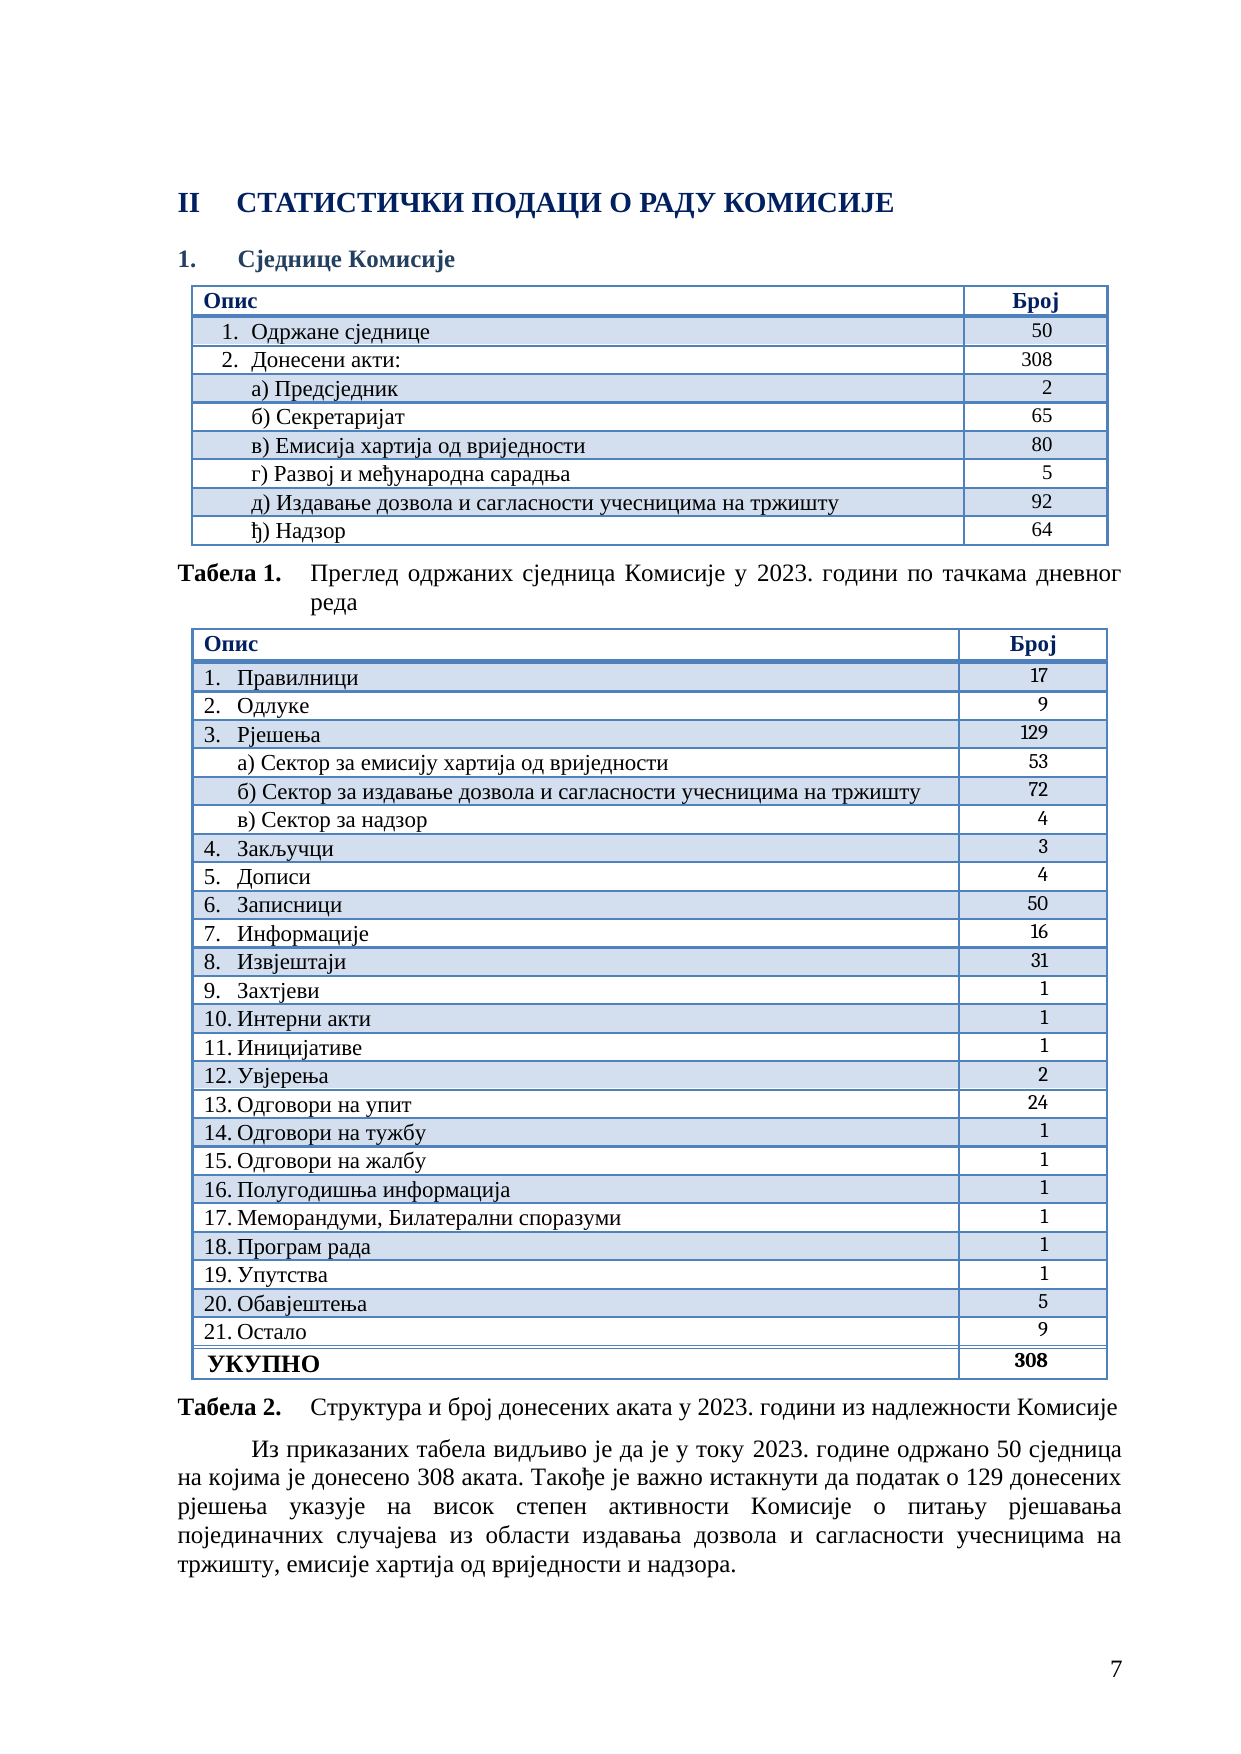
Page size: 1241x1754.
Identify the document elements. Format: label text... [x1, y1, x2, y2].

subtitle СТАТИСТИЧКИ ПОДАЦИ О РАДУ КОМИСИЈЕ [177, 185, 1122, 219]
table_header Број [960, 630, 1106, 659]
table_cell Увјерења [194, 1062, 958, 1088]
table_cell Донесени акти: [193, 347, 963, 373]
table_cell Упутства [194, 1261, 958, 1288]
table_cell Дописи [194, 863, 958, 889]
table_cell 1 [960, 1261, 1106, 1288]
table_cell Одговори на жалбу [194, 1148, 958, 1174]
table_cell Правилници [194, 664, 958, 690]
table_cell 64 [965, 517, 1106, 543]
table_cell в) Емисија хартија од вриједности [193, 432, 963, 458]
table_cell Записници [194, 892, 958, 918]
table_header Број [965, 287, 1106, 313]
table_cell 9 [960, 693, 1106, 719]
table_cell 1 [960, 1204, 1106, 1231]
table_cell Интерни акти [194, 1005, 958, 1032]
table_cell 2 [960, 1062, 1106, 1088]
table_cell 24 [960, 1091, 1106, 1117]
table_cell б) Сектор за издавање дозвола и сагласности учесницима на тржишту [194, 778, 958, 804]
table_cell в) Сектор за надзор [194, 806, 958, 833]
table_cell 2 [965, 375, 1106, 401]
table_cell Закључци [194, 835, 958, 861]
table_cell Одржане сједнице [193, 318, 963, 344]
table_cell 1 [960, 1005, 1106, 1032]
table_cell г) Развој и међународна сарадња [193, 460, 963, 487]
table_cell Информације [194, 920, 958, 946]
table_cell 3 [960, 835, 1106, 861]
table_cell 17 [960, 664, 1106, 690]
table_cell 92 [965, 489, 1106, 515]
table_cell 4 [960, 806, 1106, 833]
table_header Опис [194, 630, 958, 659]
table_cell Обавјештења [194, 1290, 958, 1316]
text Табела 1. Преглед одржаних сједница Комисије у 2023. години по тачкама дневног реда [177, 558, 1122, 616]
table_cell УКУПНО [194, 1349, 958, 1378]
table_cell Полугодишња информација [194, 1176, 958, 1202]
table_cell 72 [960, 778, 1106, 804]
table_cell 129 [960, 721, 1106, 747]
table_cell Програм рада [194, 1233, 958, 1259]
subtitle Сједнице Комисије [177, 244, 1122, 272]
table_cell Иницијативе [194, 1034, 958, 1060]
table_header Опис [193, 287, 963, 313]
table_cell Рјешења [194, 721, 958, 747]
table_cell 308 [965, 347, 1106, 373]
table_cell 5 [960, 1290, 1106, 1316]
table_cell a) Сектор за емисију хартија од вриједности [194, 749, 958, 776]
table_cell 65 [965, 404, 1106, 430]
table_cell Меморандуми, Билатерални споразуми [194, 1204, 958, 1231]
table_cell 31 [960, 949, 1106, 975]
table_cell 1 [960, 1119, 1106, 1145]
table_cell 1 [960, 977, 1106, 1003]
table_cell Одлуке [194, 693, 958, 719]
table_cell 16 [960, 920, 1106, 946]
text Табела 2. Структура и број донесених аката у 2023. години из надлежности Комисије [177, 1392, 1122, 1421]
table_cell д) Издавање дозвола и сагласности учесницима на тржишту [193, 489, 963, 515]
table_cell Извјештаји [194, 949, 958, 975]
table_cell а) Предсједник [193, 375, 963, 401]
table_cell Одговори на тужбу [194, 1119, 958, 1145]
table_cell 80 [965, 432, 1106, 458]
table_cell 4 [960, 863, 1106, 889]
table_cell 1 [960, 1176, 1106, 1202]
table_cell 9 [960, 1318, 1106, 1344]
table_cell 1 [960, 1233, 1106, 1259]
table_cell 50 [965, 318, 1106, 344]
text Из приказаних табела видљиво је да је у току 2023. године одржанo 50 сједницa на којима је донесено 308 аката. Такође је важно истакнути да податак о 129 донесених рјешења указује на висок степен активности Комисије о питању рјешавања појединачних случајева из области издавања дозвола и сагласности учесницима на тржишту, емисије хартија од вриједности и надзора. [177, 1434, 1122, 1577]
table_cell 5 [965, 460, 1106, 487]
table_cell 53 [960, 749, 1106, 776]
table_cell Одговори на упит [194, 1091, 958, 1117]
table_cell Остало [194, 1318, 958, 1344]
table_cell 1 [960, 1034, 1106, 1060]
table_cell Захтјеви [194, 977, 958, 1003]
table_cell б) Секретаријат [193, 404, 963, 430]
table_cell 1 [960, 1148, 1106, 1174]
table_cell 50 [960, 892, 1106, 918]
table_cell 308 [960, 1349, 1106, 1378]
table_cell ђ) Надзор [193, 517, 963, 543]
